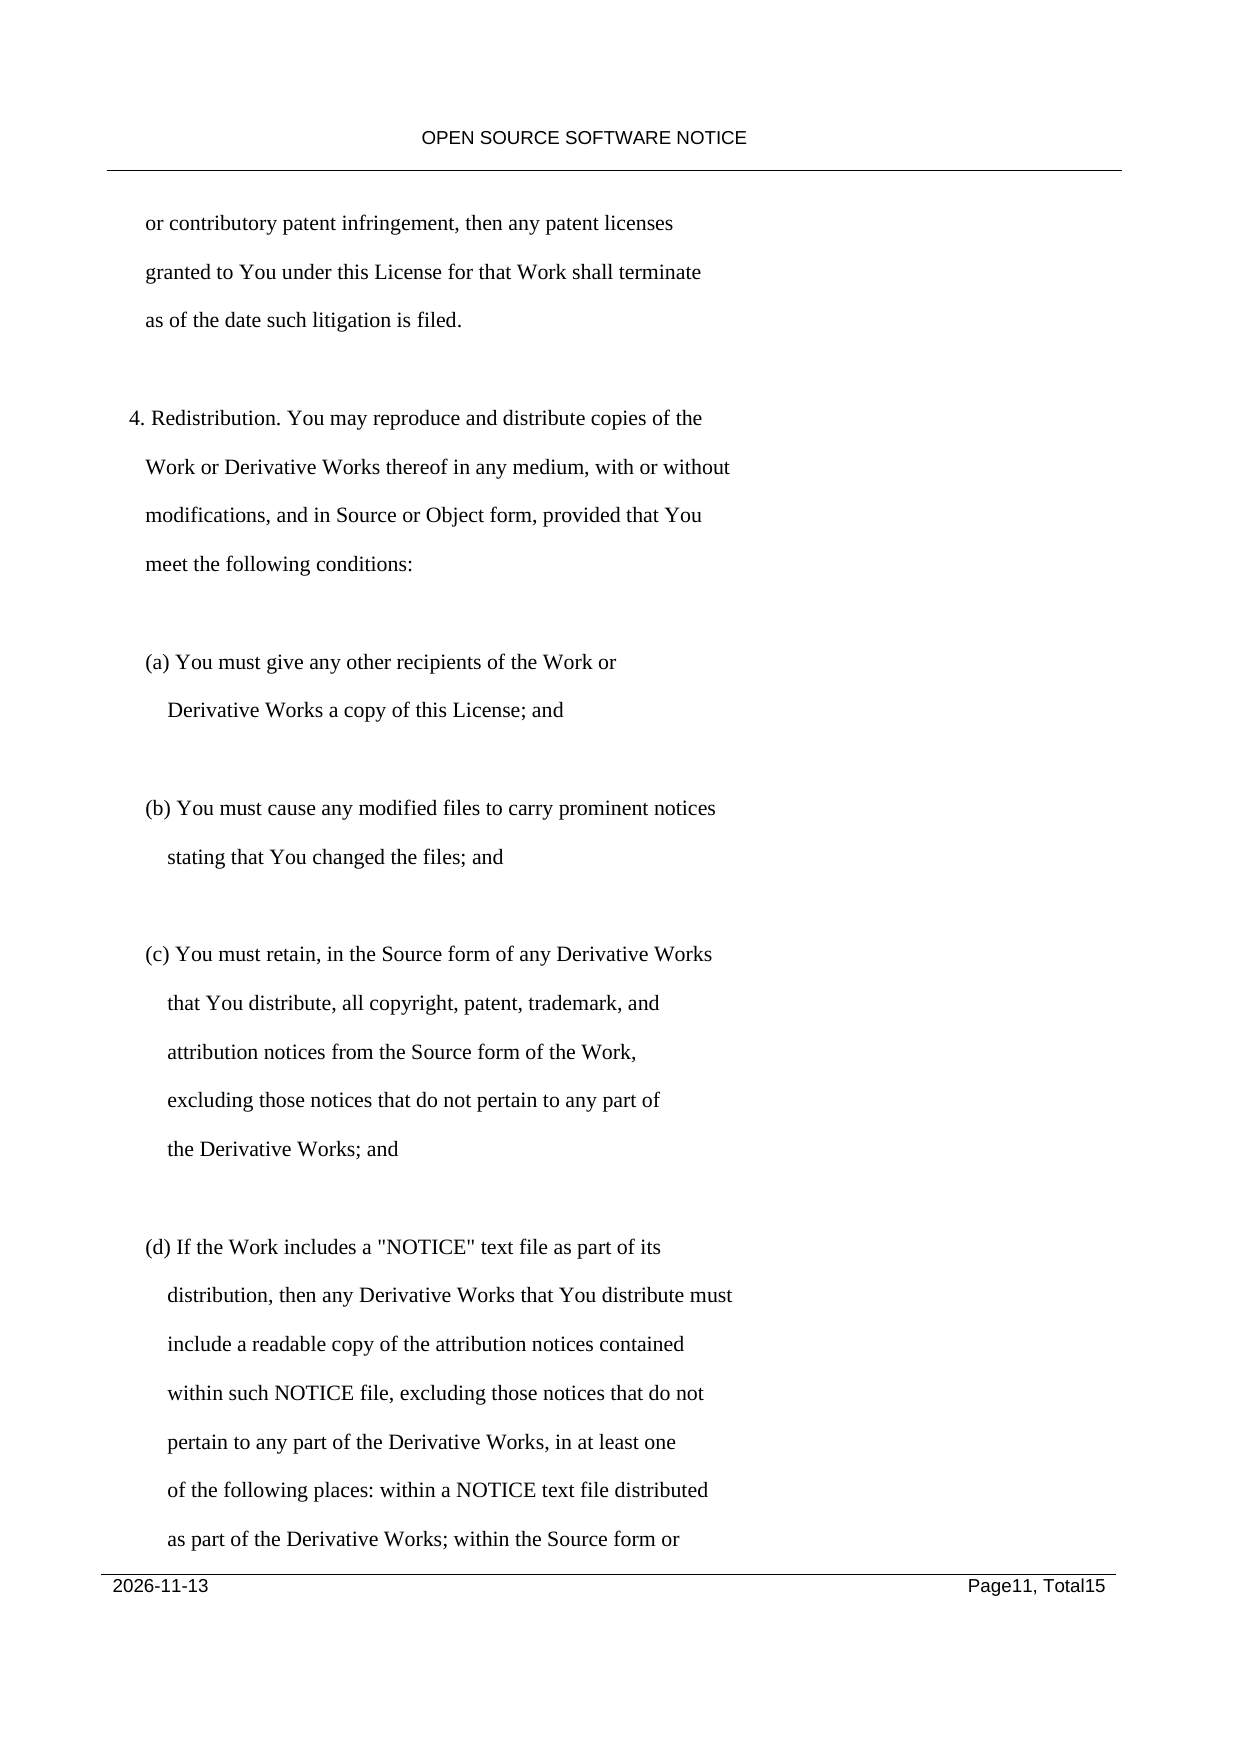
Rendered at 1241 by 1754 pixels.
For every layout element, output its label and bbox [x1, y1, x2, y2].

text [112, 206, 1128, 1555]
